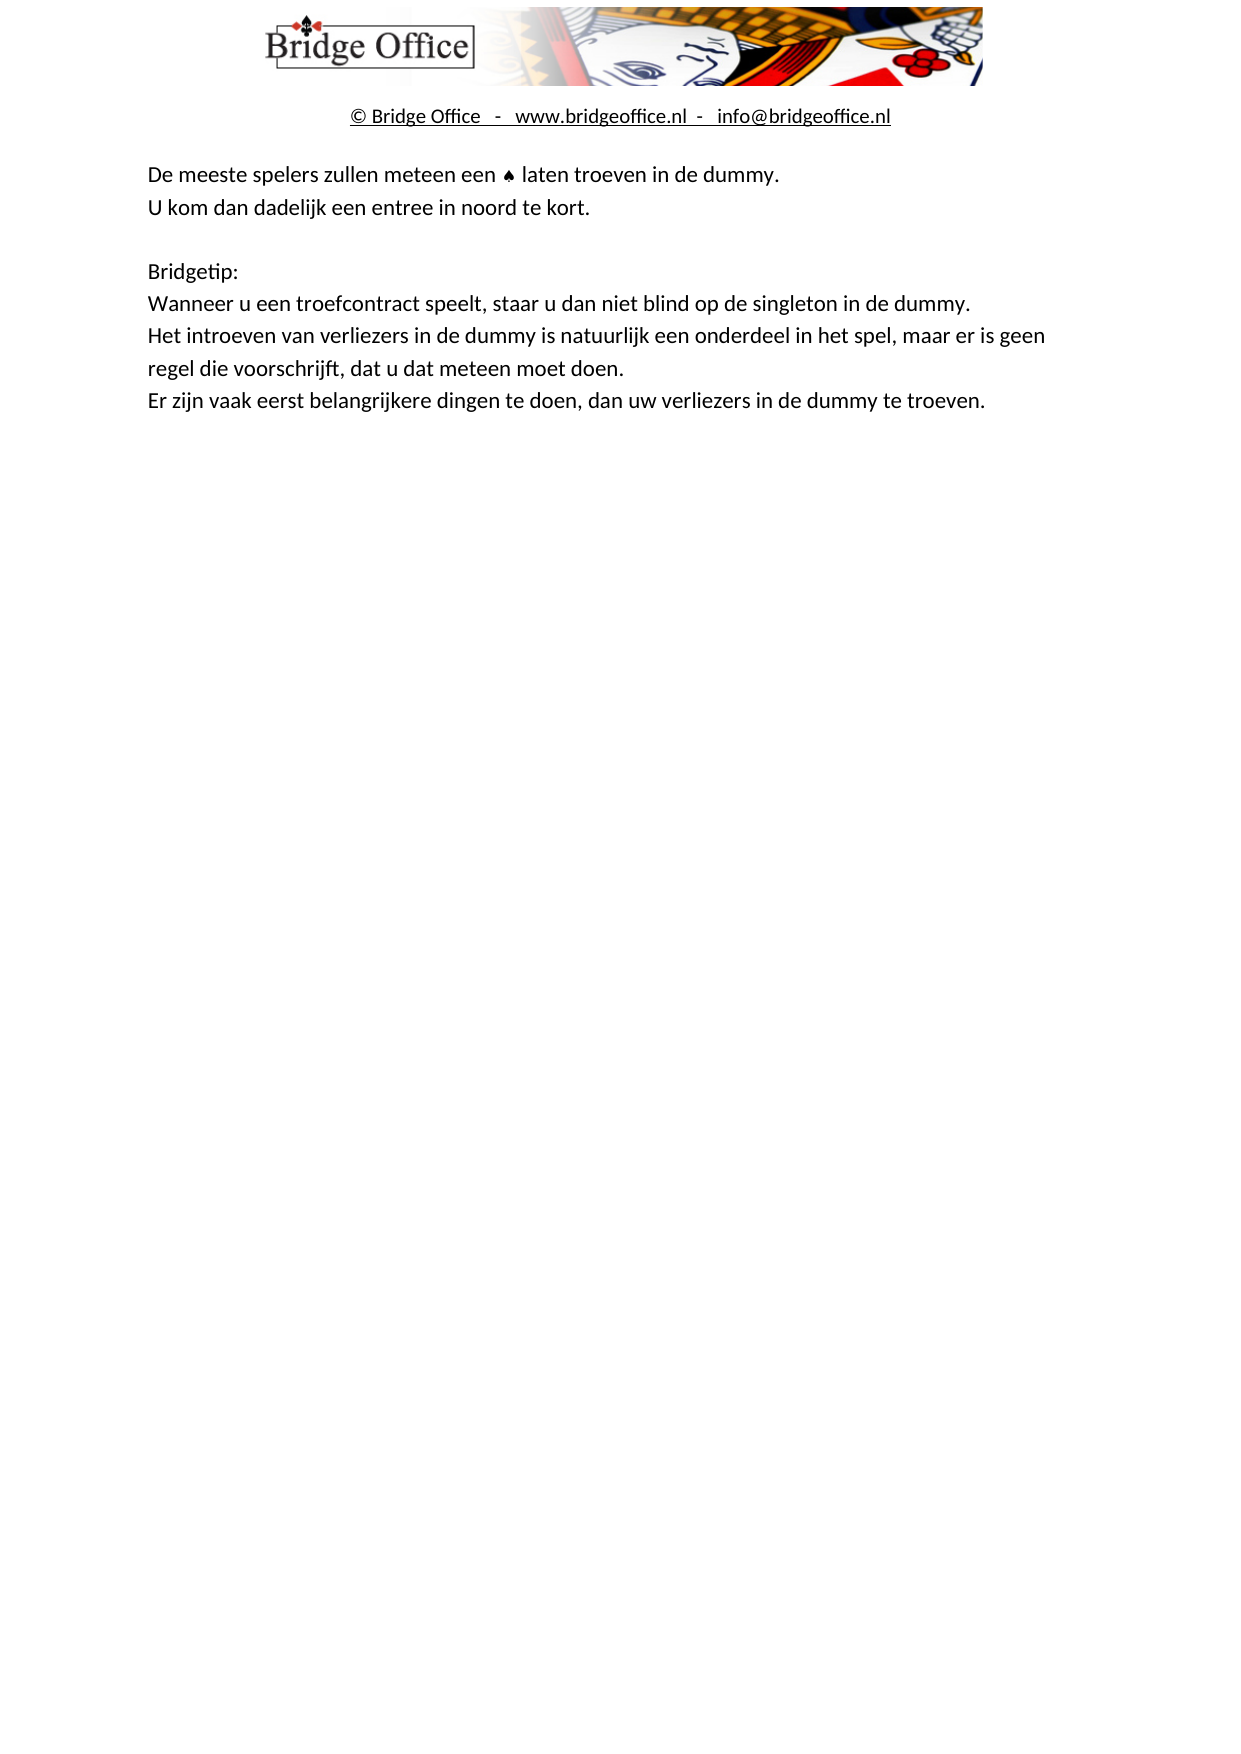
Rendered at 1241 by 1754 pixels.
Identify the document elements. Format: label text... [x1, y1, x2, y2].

text Wanneer u een troefcontract speelt, staar u dan niet blind op de singleton in de dummy. [148, 289, 1093, 317]
text Het introeven van verliezers in de dummy is natuurlijk een onderdeel in het spel, maar er is geen regel die voorschrijft, dat u dat meteen moet doen. [148, 321, 1093, 382]
text U kom dan dadelijk een entree in noord te kort. [148, 193, 1093, 221]
text De meeste spelers zullen meteen een ♠ laten troeven in de dummy. [148, 161, 1093, 188]
text Er zijn vaak eerst belangrijkere dingen te doen, dan uw verliezers in de dummy te troeven. [148, 386, 1093, 414]
picture [238, 7, 982, 85]
text Bridgetip: [148, 257, 1093, 285]
